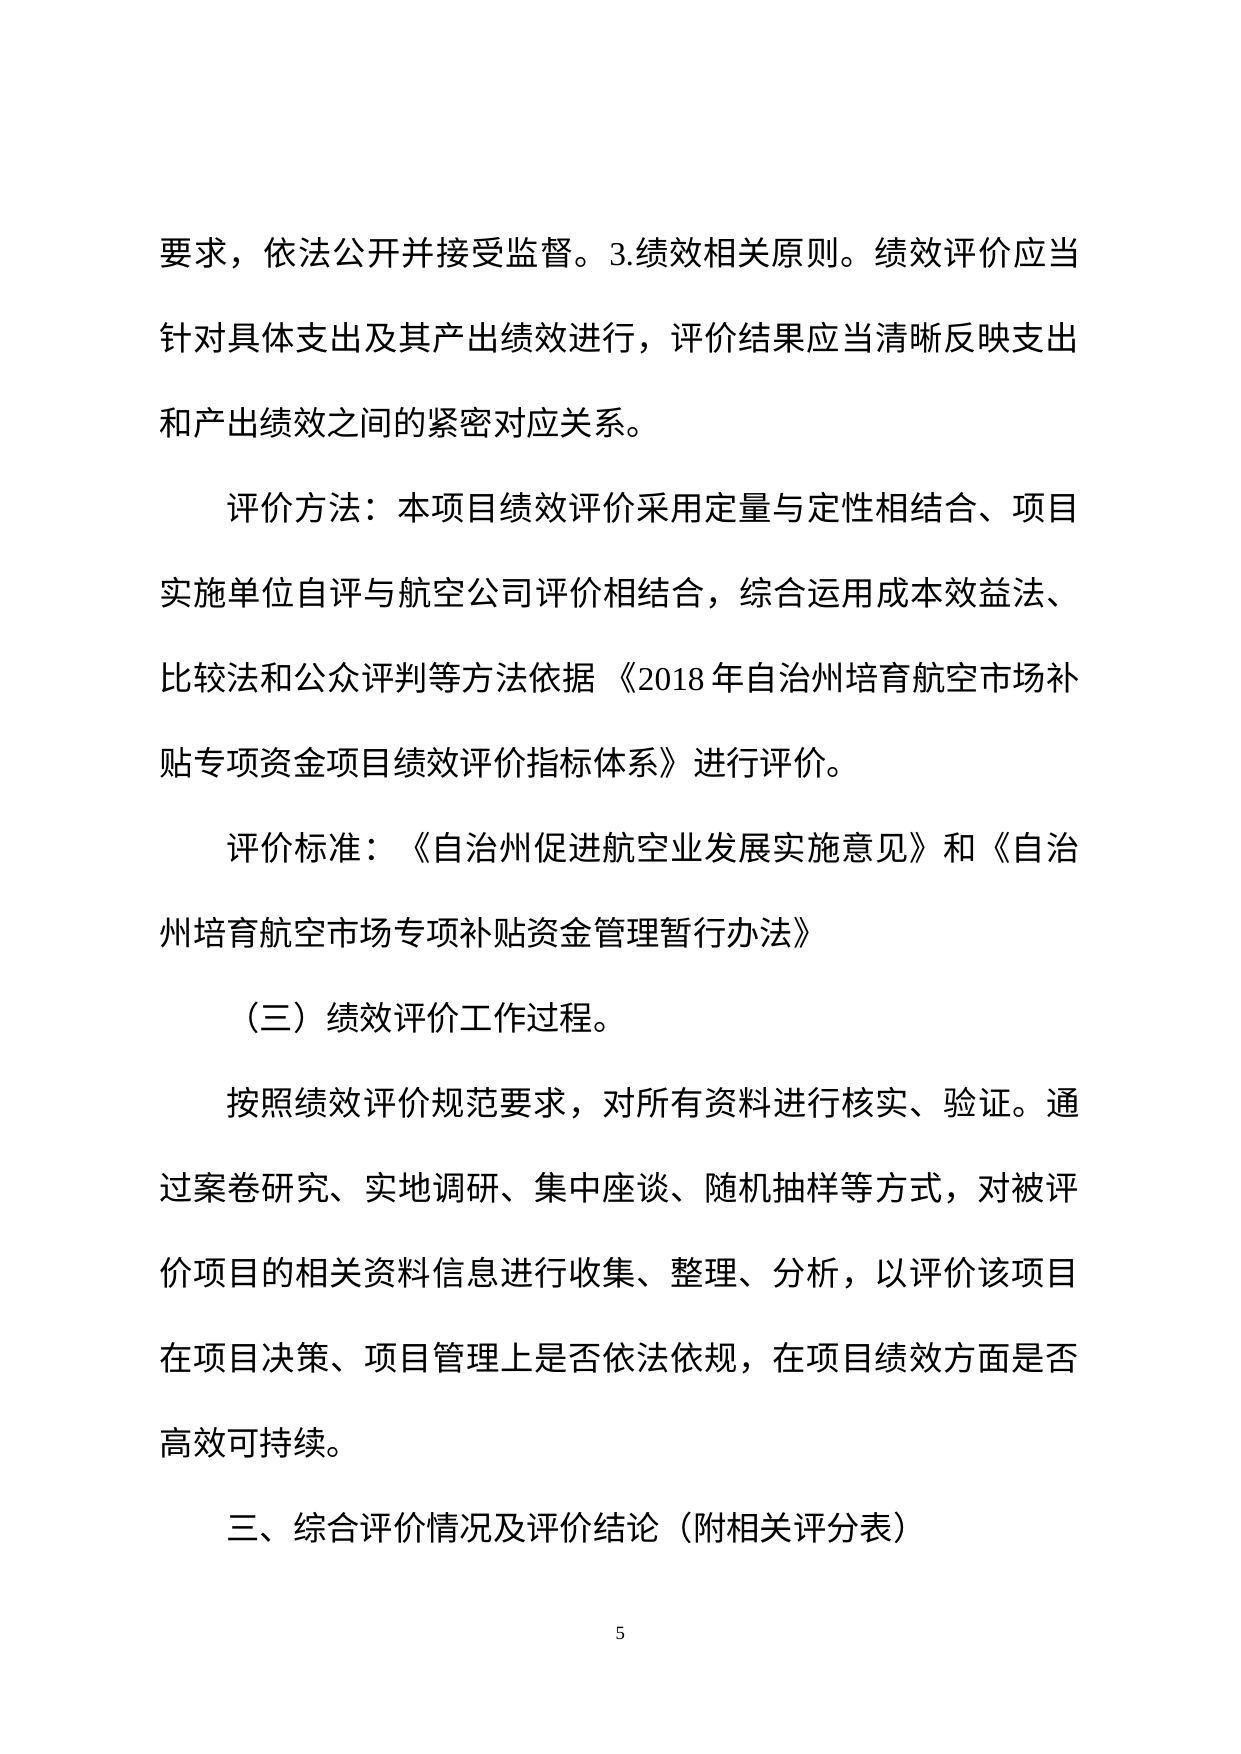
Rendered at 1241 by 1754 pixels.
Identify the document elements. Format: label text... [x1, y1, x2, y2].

text 评价方法：本项目绩效评价采用定量与定性相结合、项目实施单位自评与航空公司评价相结合，综合运用成本效益法、比较法和公众评判等方法依据 《2018年自治州培育航空市场补贴专项资金项目绩效评价指标体系》进行评价。 [159, 464, 1081, 804]
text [159, 209, 1081, 464]
list 综合评价情况及评价结论（附相关评分表） [159, 1484, 1081, 1569]
text 评价标准：《自治州促进航空业发展实施意见》和《自治州培育航空市场专项补贴资金管理暂行办法》 [159, 804, 1081, 974]
text （三）绩效评价工作过程。 [159, 974, 1081, 1059]
text 按照绩效评价规范要求，对所有资料进行核实、验证。通过案卷研究、实地调研、集中座谈、随机抽样等方式，对被评价项目的相关资料信息进行收集、整理、分析，以评价该项目在项目决策、项目管理上是否依法依规，在项目绩效方面是否高效可持续。 [159, 1059, 1081, 1484]
